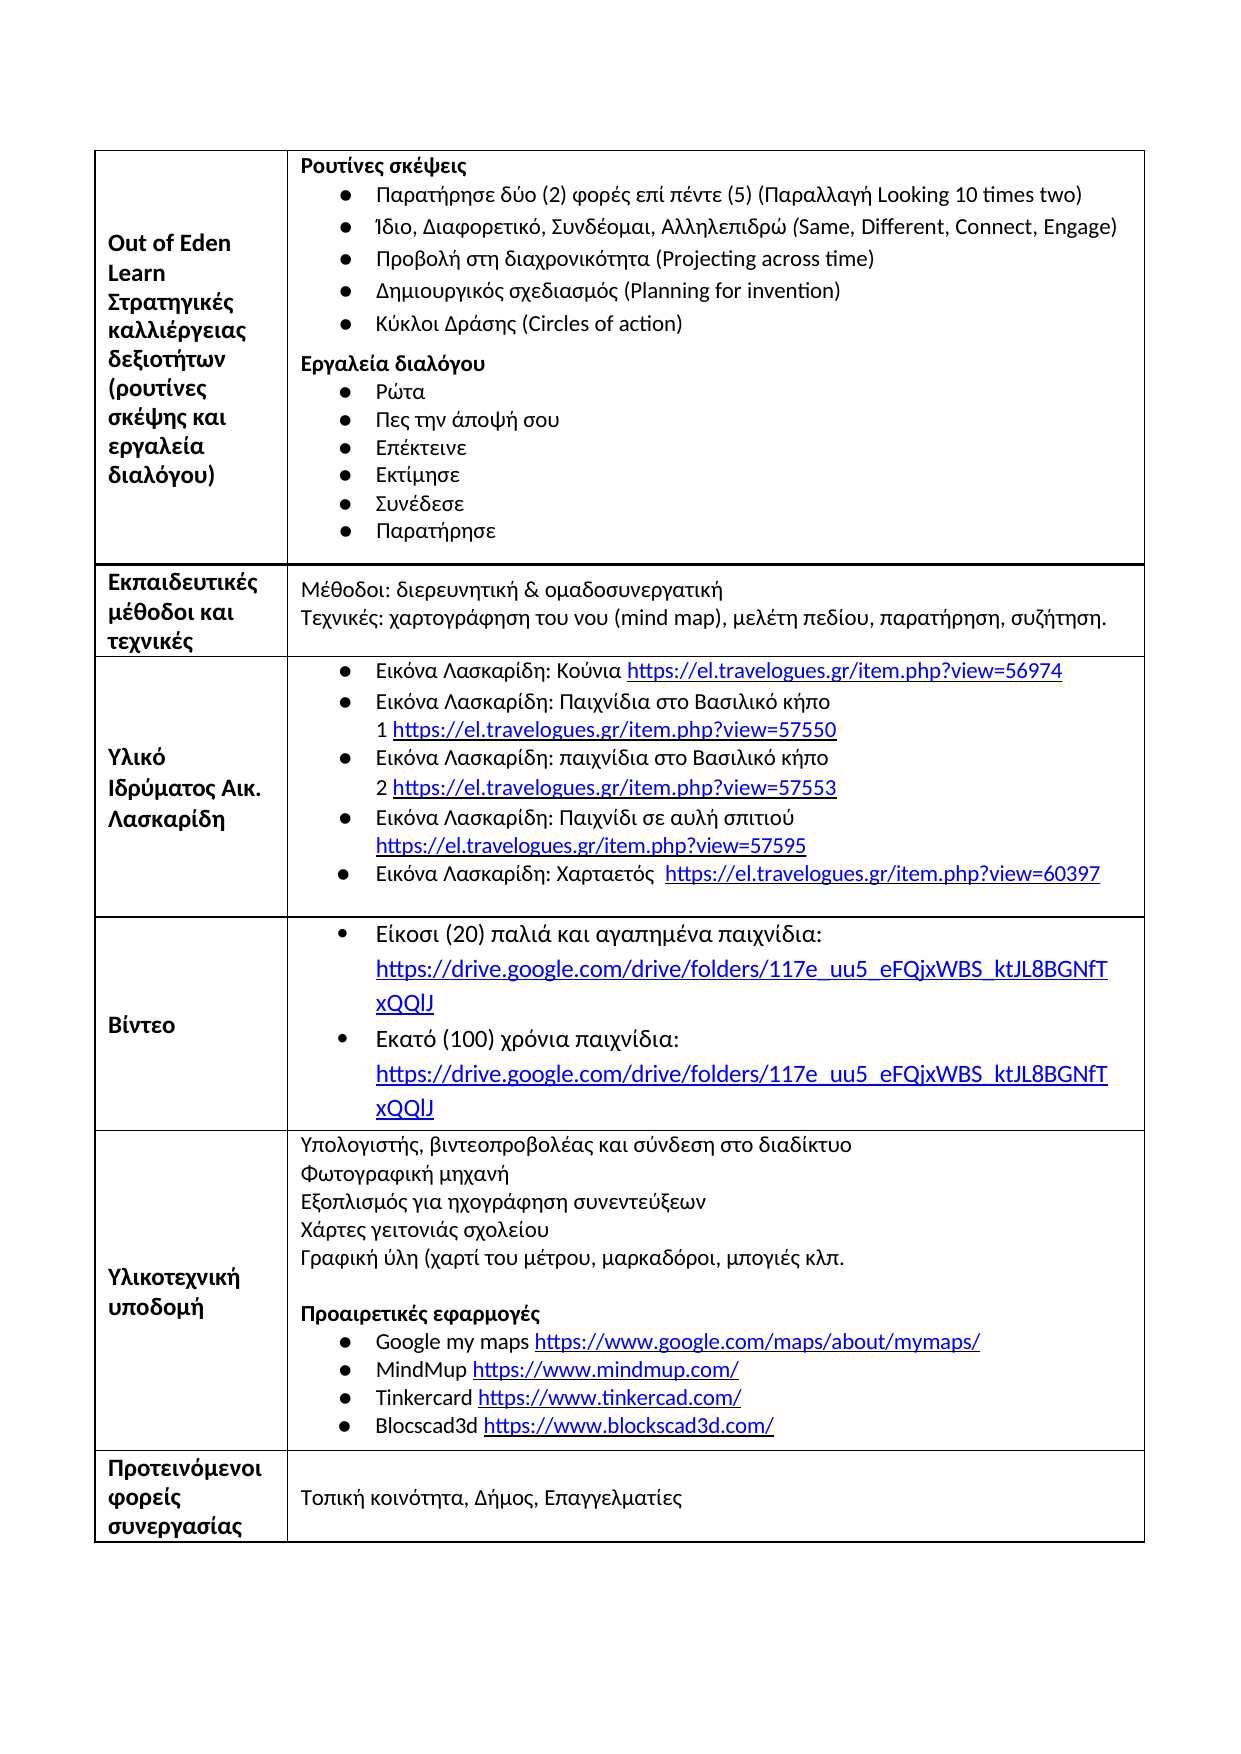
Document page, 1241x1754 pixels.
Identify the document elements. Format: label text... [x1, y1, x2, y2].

table_cell Στρατηγικές [96, 287, 287, 316]
table_header Ρουτίνες σκέψεις Παρατήρησε δύο (2) φορές επί πέντε (5) (Παραλλαγή Looking 10 times two) Ίδιο, Διαφορετικό, Συνδέομαι, Αλληλεπιδρώ (Same, Different, Connect, Engage) Προβολή στη διαχρονικότητα (Projecting across time) Δημιουργικός σχεδιασμός (Planning for invention) Κύκλοι Δράσης (Circles of action) Εργαλεία διαλόγου Ρώτα Πες την άποψή σου Επέκτεινε Εκτίμησε Συνέδεσε Παρατήρησε [288, 151, 1144, 562]
table_cell Τοπική κοινότητα, Δήμος, Επαγγελματίες [288, 1451, 1144, 1541]
table_cell Υλικοτεχνική υποδομή [96, 1131, 287, 1450]
table_cell Learn [96, 258, 287, 287]
table_header Εκπαιδευτικές μέθοδοι και τεχνικές [96, 566, 287, 656]
table_cell (ρουτίνες [96, 374, 287, 403]
table_cell Βίντεο [96, 918, 287, 1129]
table_cell Εικόνα Λασκαρίδη: Κούνια https://el.travelogues.gr/item.php?view=56974 Εικόνα Λασκαρίδη: Παιχνίδια στο Βασιλικό κήπο 1 https://el.travelogues.gr/item.php?view=57550 Εικόνα Λασκαρίδη: παιχνίδια στο Βασιλικό κήπο 2 https://el.travelogues.gr/item.php?view=57553 Εικόνα Λασκαρίδη: Παιχνίδι σε αυλή σπιτιού https://el.travelogues.gr/item.php?view=57595 Εικόνα Λασκαρίδη: Χαρταετός https://el.travelogues.gr/item.php?view=60397 [288, 657, 1144, 916]
table_cell Είκοσι (20) παλιά και αγαπημένα παιχνίδια: https://drive.google.com/drive/folders/117e_uu5_eFQjxWBS_ktJL8BGNfT xQQlJ Εκατό (100) χρόνια παιχνίδια: https://drive.google.com/drive/folders/117e_uu5_eFQjxWBS_ktJL8BGNfT xQQlJ [288, 918, 1144, 1129]
table_cell καλλιέργειας [96, 316, 287, 345]
table_cell διαλόγου) [96, 460, 287, 562]
table_cell Προτεινόμενοι φορείς συνεργασίας [96, 1451, 287, 1541]
table_cell Υλικό Ιδρύματος Αικ. Λασκαρίδη [96, 657, 287, 916]
table_header Μέθοδοι: διερευνητική & ομαδοσυνεργατική Τεχνικές: χαρτογράφηση του νου (mind map), μελέτη πεδίου, παρατήρηση, συζήτηση. [288, 566, 1144, 656]
table_cell σκέψης και [96, 403, 287, 431]
table_header Out of Eden [96, 151, 287, 258]
table_cell δεξιοτήτων [96, 345, 287, 374]
table_cell εργαλεία [96, 431, 287, 460]
table_cell Υπολογιστής, βιντεοπροβολέας και σύνδεση στο διαδίκτυο Φωτογραφική μηχανή Εξοπλισμός για ηχογράφηση συνεντεύξεων Χάρτες γειτονιάς σχολείου Γραφική ύλη (χαρτί του μέτρου, μαρκαδόροι, μπογιές κλπ. Προαιρετικές εφαρμογές Google my maps https://www.google.com/maps/about/mymaps/ MindMup https://www.mindmup.com/ Tinkercard https://www.tinkercad.com/ Blocscad3d https://www.blockscad3d.com/ [288, 1131, 1144, 1450]
